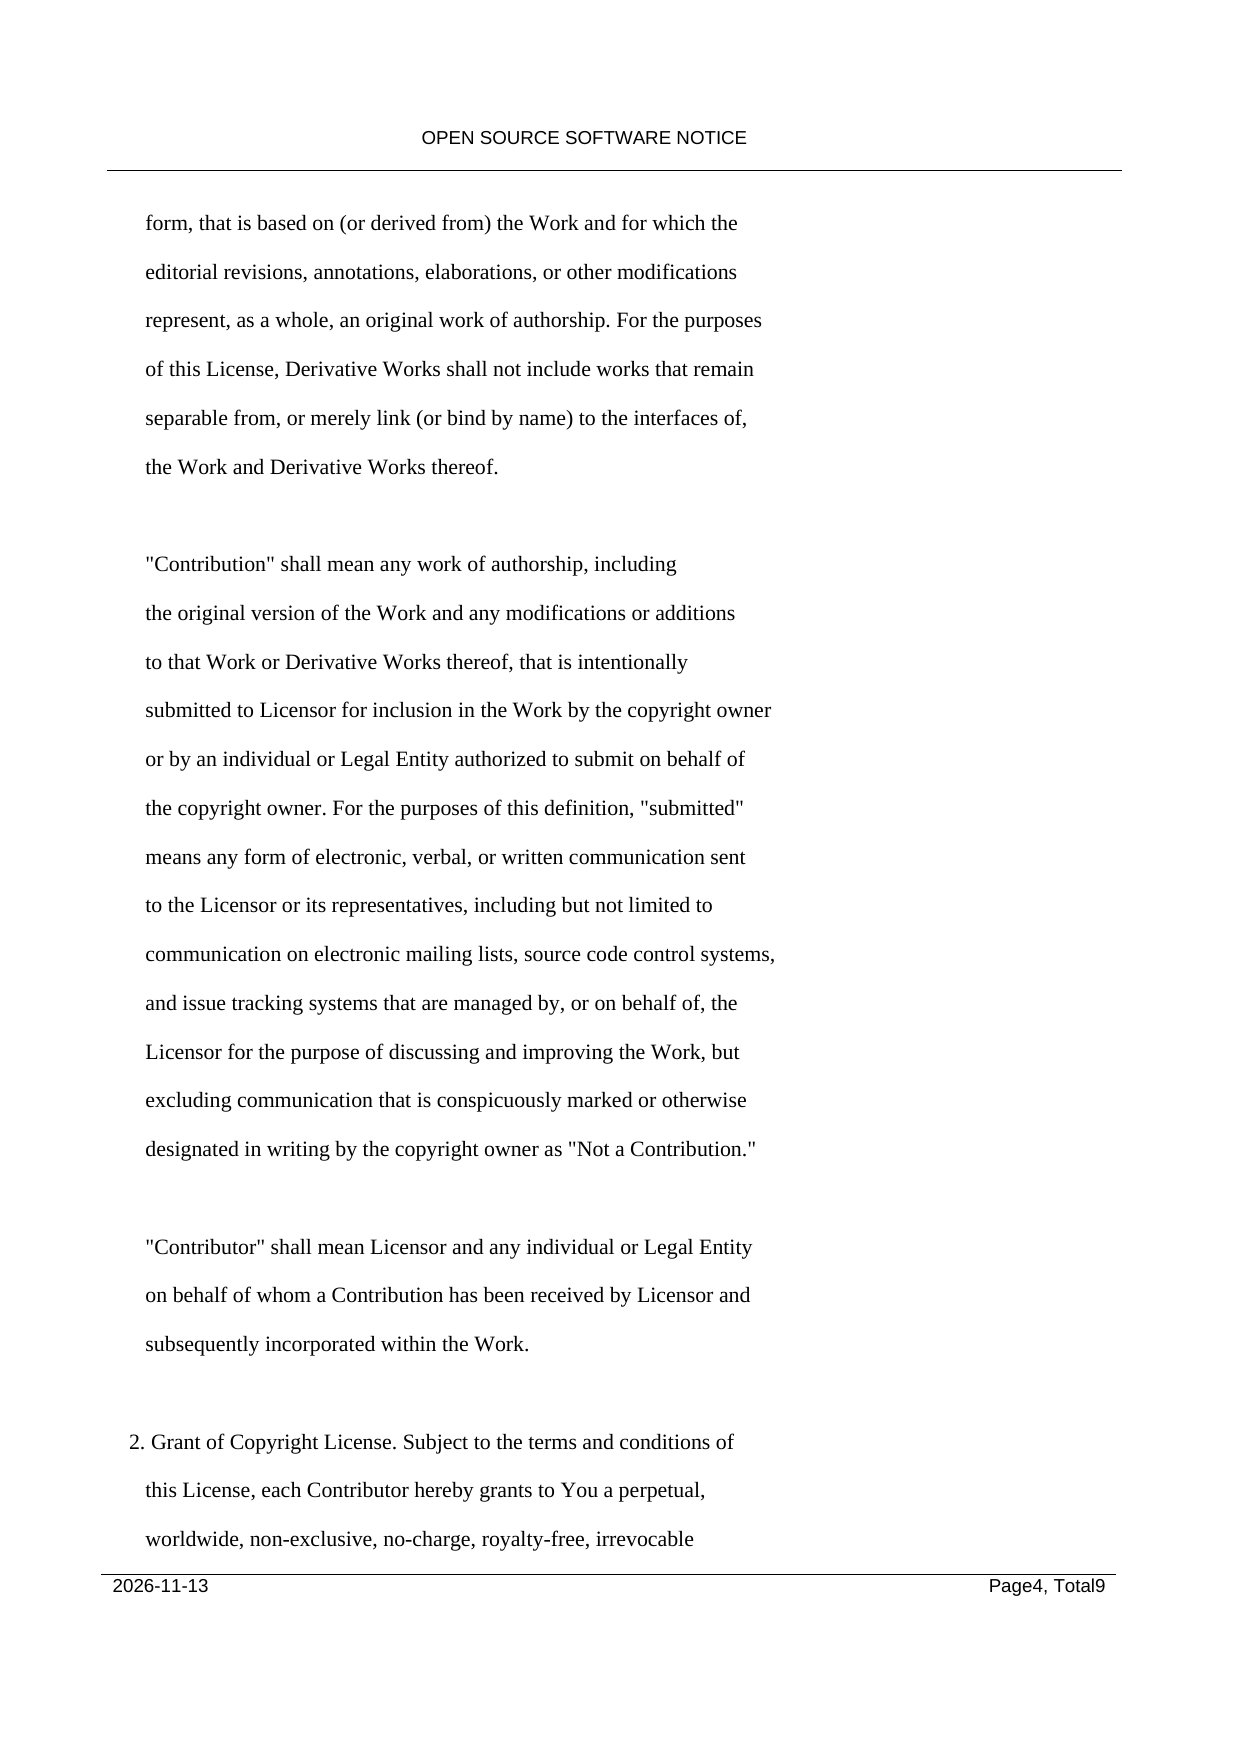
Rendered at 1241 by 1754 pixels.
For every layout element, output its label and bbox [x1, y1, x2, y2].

text [112, 206, 1128, 1555]
